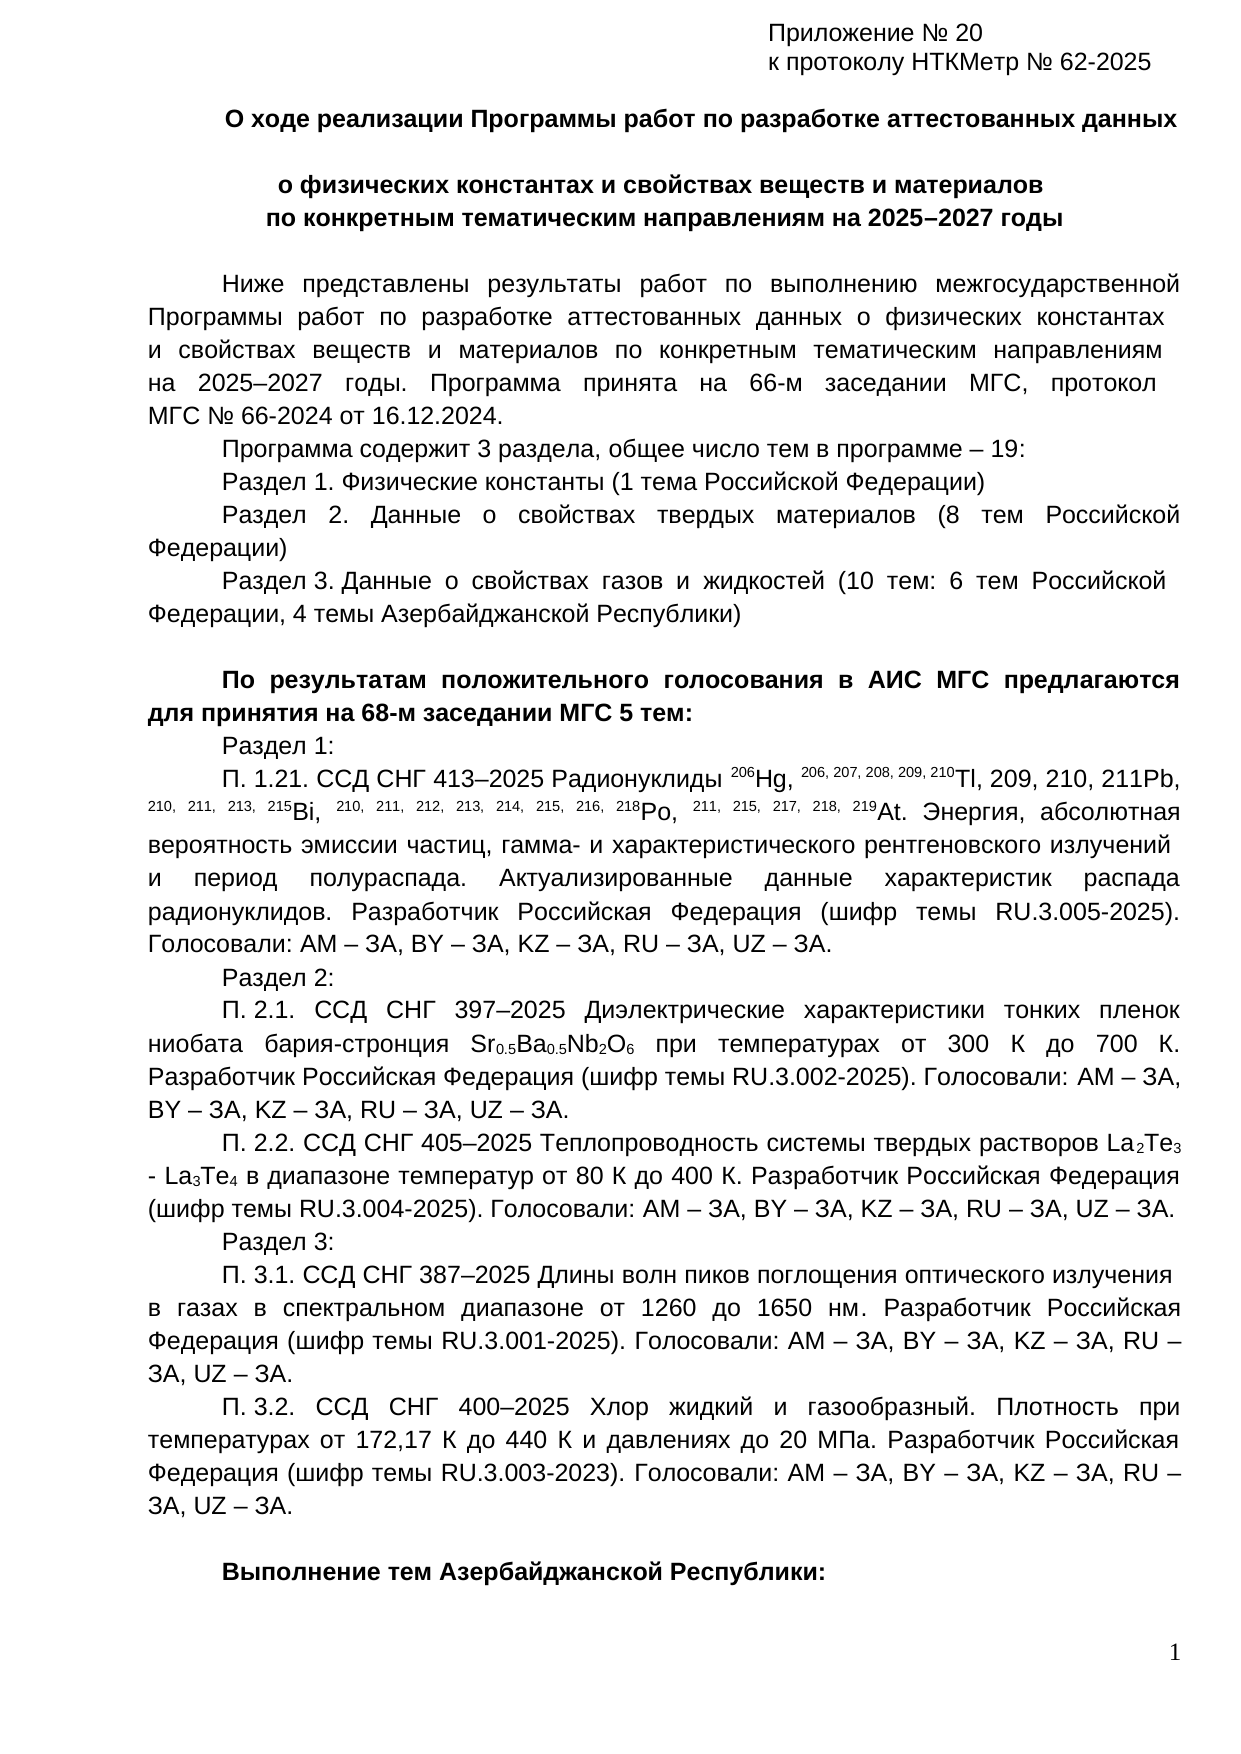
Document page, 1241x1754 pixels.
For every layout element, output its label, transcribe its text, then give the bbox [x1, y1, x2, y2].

text П. 2.2. ССД СНГ 405–2025 Теплопроводность системы твердых растворов La2Tе3 - La3Te4 в диапазоне температур от 80 К до 400 К. Разработчик Российская Федерация (шифр темы RU.3.004-2025). Голосовали: AM – ЗА, BY – ЗА, KZ – ЗА, RU – ЗА, UZ – ЗА. [148, 1128, 1181, 1222]
text Раздел 2. Данные о свойствах твердых материалов (8 тем Российской Федерации) [148, 500, 1181, 562]
text П. 3.1. ССД СНГ 387–2025 Длины волн пиков поглощения оптического излучения в газах в спектральном диапазоне от 1260 до 1650 нм. Разработчик Российская Федерация (шифр темы RU.3.001-2025). Голосовали: AM – ЗА, BY – ЗА, KZ – ЗА, RU – ЗА, UZ – ЗА. [148, 1260, 1181, 1387]
text П. 3.2. ССД СНГ 400–2025 Хлор жидкий и газообразный. Плотность при температурах от 172,17 К до 440 К и давлениях до 20 МПа. Разработчик Российская Федерация (шифр темы RU.3.003-2023). Голосовали: AM – ЗА, BY – ЗА, KZ – ЗА, RU – ЗА, UZ – ЗА. [148, 1392, 1181, 1519]
text Раздел 1: [148, 731, 1181, 760]
list По результатам положительного голосования в АИС МГС предлагаются для принятия на 68-м заседании МГС 5 тем: [148, 665, 1181, 727]
text П. 1.21. ССД СНГ 413–2025 Радионуклиды 206Hg, 206, 207, 208, 209, 210Tl, 209, 210, 211Pb, 210, 211, 213, 215Bi, 210, 211, 212, 213, 214, 215, 216, 218Po, 211, 215, 217, 218, 219At. Энергия, абсолютная вероятность эмиссии частиц, гамма- и характеристического рентгеновского излучений и период полураспада. Актуализированные данные характеристик распада радионуклидов. Разработчик Российская Федерация (шифр темы RU.3.005-2025). Голосовали: AM – ЗА, BY – ЗА, KZ – ЗА, RU – ЗА, UZ – ЗА. [148, 764, 1181, 958]
list Раздел 3: [148, 1227, 1181, 1255]
text Выполнение тем Азербайджанской Республики: [148, 1557, 1181, 1586]
text Раздел 1. Физические константы (1 тема Российской Федерации) [148, 467, 1181, 496]
text О ходе реализации Программы работ по разработке аттестованных данных о физических константах и свойствах веществ и материалов по конкретным тематическим направлениям на 2025–2027 годы [148, 104, 1181, 232]
text Раздел 3. Данные о свойствах газов и жидкостей (10 тем: 6 тем Российской Федерации, 4 темы Азербайджанской Республики) [148, 566, 1181, 628]
text П. 2.1. ССД СНГ 397–2025 Диэлектрические характеристики тонких пленок ниобата бария-стронция Sr0.5Ba0.5Nb2O6 при температурах от 300 К до 700 К. Разработчик Российская Федерация (шифр темы RU.3.002-2025). Голосовали: AM – ЗА, BY – ЗА, KZ – ЗА, RU – ЗА, UZ – ЗА. [148, 996, 1181, 1123]
text Программа содержит 3 раздела, общее число тем в программе – 19: [148, 434, 1181, 463]
text Ниже представлены результаты работ по выполнению межгосударственной Программы работ по разработке аттестованных данных о физических константах и свойствах веществ и материалов по конкретным тематическим направлениям на 2025–2027 годы. Программа принята на 66-м заседании МГС, протокол МГС № 66-2024 от 16.12.2024. [148, 269, 1181, 430]
text Раздел 2: [148, 962, 1181, 991]
